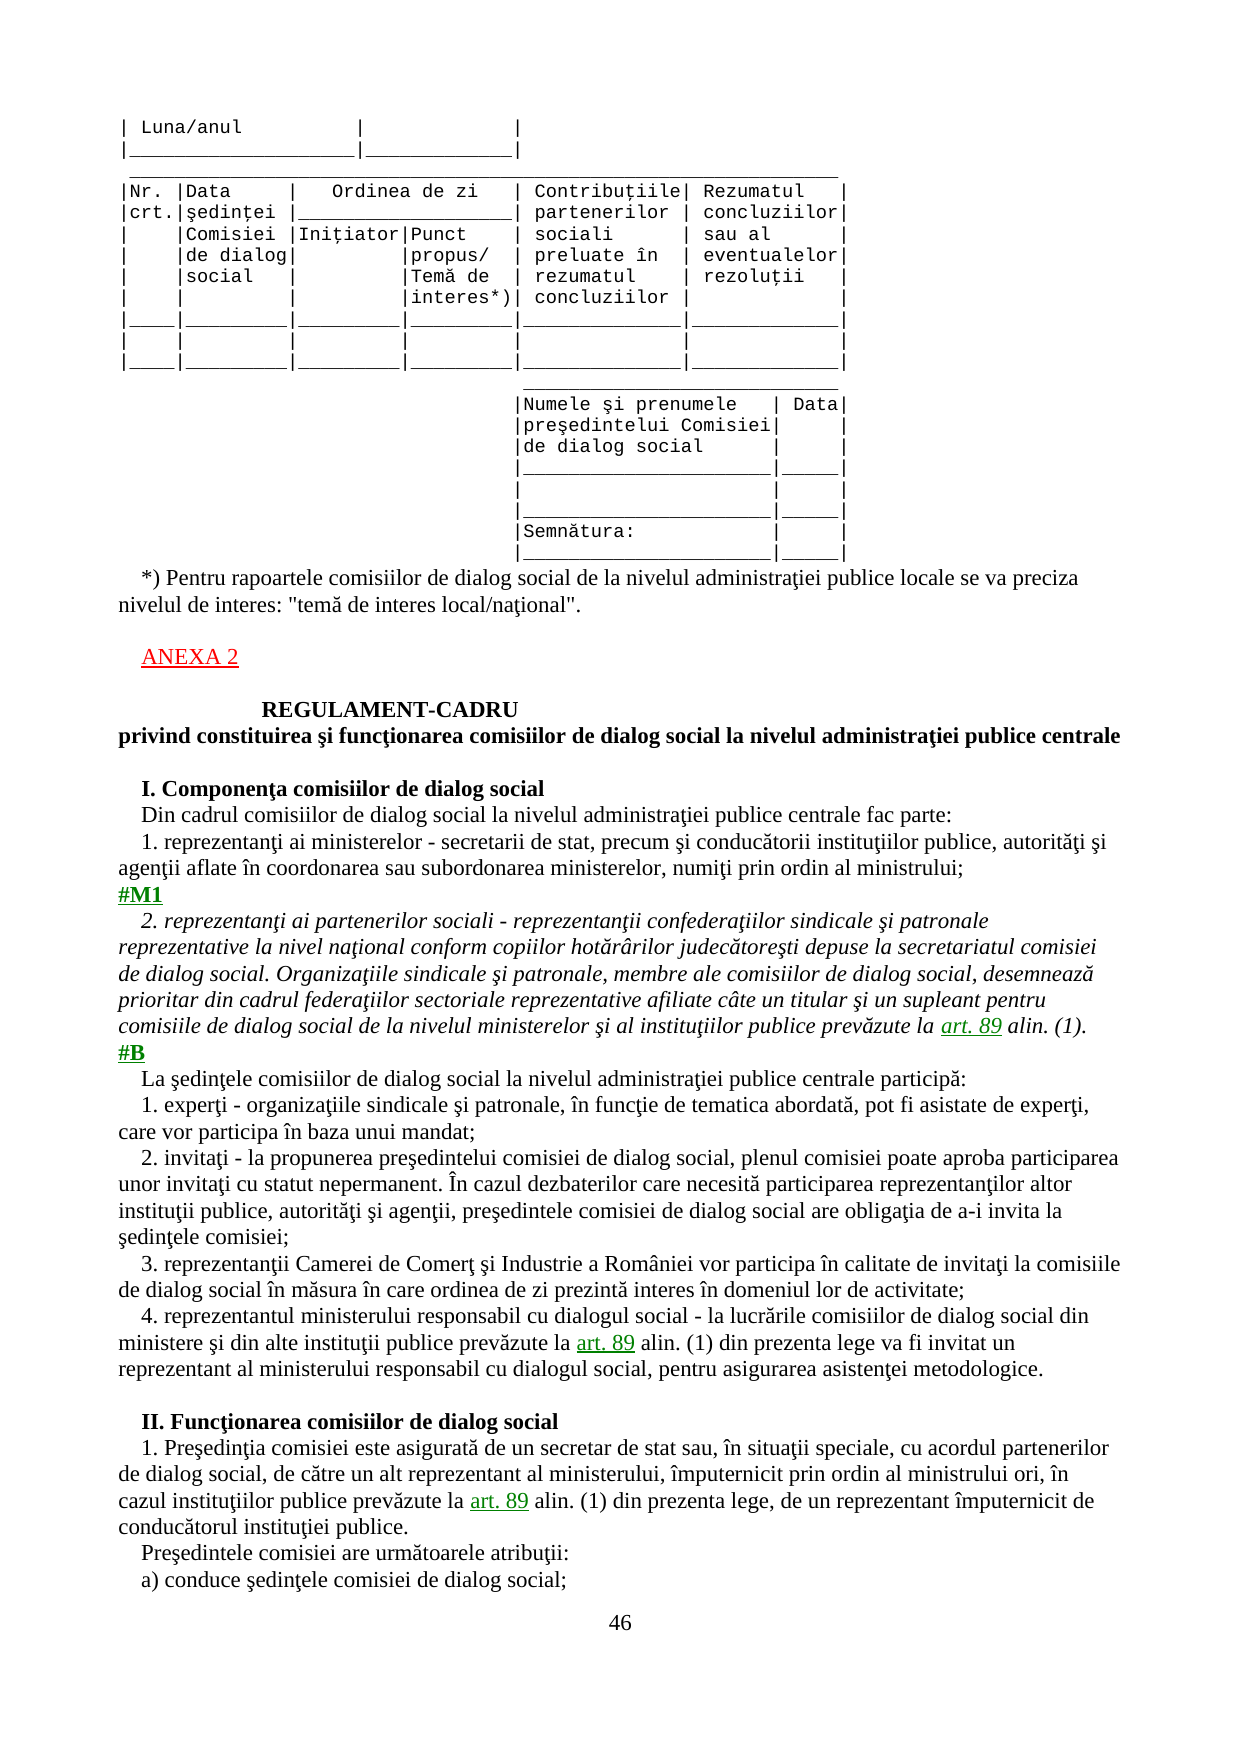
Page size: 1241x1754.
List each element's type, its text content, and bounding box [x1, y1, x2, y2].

text |Nr. |Data | Ordinea de zi | Contribuţiile| Rezumatul | [118, 182, 1122, 203]
text ANEXA 2 [118, 643, 1122, 670]
text |de dialog social | | [118, 437, 1122, 458]
text | |social | |Temă de | rezumatul | rezoluţii | [118, 267, 1122, 288]
text |____|_________|_________|_________|______________|_____________| [118, 309, 1122, 331]
text | | | [118, 479, 1122, 501]
text 1. reprezentanţi ai ministerelor - secretarii de stat, precum şi conducătorii instituţiilor publice, autorităţi şi agenţii aflate în coordonarea sau subordonarea ministerelor, numiţi prin ordin al ministrului; [118, 828, 1122, 881]
text | | | | | | | [118, 331, 1122, 352]
text |____|_________|_________|_________|______________|_____________| [118, 352, 1122, 373]
text 2. invitaţi - la propunerea preşedintelui comisiei de dialog social, plenul comisiei poate aproba participarea unor invitaţi cu statut nepermanent. În cazul dezbaterilor care necesită participarea reprezentanţilor altor instituţii publice, autorităţi şi agenţii, preşedintele comisiei de dialog social are obligaţia de a-i invita la şedinţele comisiei; [118, 1144, 1122, 1249]
text Din cadrul comisiilor de dialog social la nivelul administraţiei publice centrale fac parte: [118, 802, 1122, 828]
text I. Componenţa comisiilor de dialog social [118, 775, 1122, 802]
text *) Pentru rapoartele comisiilor de dialog social de la nivelul administraţiei publice locale se va preciza nivelul de interes: "temă de interes local/naţional". [118, 564, 1122, 617]
text |Numele şi prenumele | Data| [118, 394, 1122, 416]
text | |de dialog| |propus/ | preluate în | eventualelor| [118, 246, 1122, 267]
text 2. reprezentanţi ai partenerilor sociali - reprezentanţii confederaţiilor sindicale şi patronale reprezentative la nivel naţional conform copiilor hotărârilor judecătoreşti depuse la secretariatul comisiei de dialog social. Organizaţiile sindicale şi patronale, membre ale comisiilor de dialog social, desemnează prioritar din cadrul federaţiilor sectoriale reprezentative afiliate câte un titular şi un supleant pentru comisiile de dialog social de la nivelul ministerelor şi al instituţiilor publice prevăzute la art. 89 alin. (1). [118, 907, 1122, 1039]
text 1. experţi - organizaţiile sindicale şi patronale, în funcţie de tematica abordată, pot fi asistate de experţi, care vor participa în baza unui mandat; [118, 1091, 1122, 1144]
text #B [118, 1039, 1122, 1065]
text |______________________|_____| [118, 543, 1122, 564]
text II. Funcţionarea comisiilor de dialog social [118, 1408, 1122, 1434]
text |preşedintelui Comisiei| | [118, 416, 1122, 437]
text _______________________________________________________________ [118, 161, 1122, 182]
text 3. reprezentanţii Camerei de Comerţ şi Industrie a României vor participa în calitate de invitaţi la comisiile de dialog social în măsura în care ordinea de zi prezintă interes în domeniul lor de activitate; [118, 1249, 1122, 1302]
text REGULAMENT-CADRU [118, 696, 1122, 722]
text | Luna/anul | | [118, 118, 1122, 139]
text |______________________|_____| [118, 458, 1122, 479]
text La şedinţele comisiilor de dialog social la nivelul administraţiei publice centrale participă: [118, 1065, 1122, 1091]
text 1. Preşedinţia comisiei este asigurată de un secretar de stat sau, în situaţii speciale, cu acordul partenerilor de dialog social, de către un alt reprezentant al ministerului, împuternicit prin ordin al ministrului ori, în cazul instituţiilor publice prevăzute la art. 89 alin. (1) din prezenta lege, de un reprezentant împuternicit de conducătorul instituţiei publice. [118, 1434, 1122, 1539]
text a) conduce şedinţele comisiei de dialog social; [118, 1566, 1122, 1592]
text |Semnătura: | | [118, 522, 1122, 543]
text Preşedintele comisiei are următoarele atribuţii: [118, 1539, 1122, 1566]
text | | | |interes*)| concluziilor | | [118, 288, 1122, 309]
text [118, 139, 1122, 161]
text #M1 [118, 881, 1122, 907]
text privind constituirea şi funcţionarea comisiilor de dialog social la nivelul administraţiei publice centrale [118, 722, 1122, 749]
text | |Comisiei |Iniţiator|Punct | sociali | sau al | [118, 224, 1122, 246]
text |______________________|_____| [118, 501, 1122, 522]
text |crt.|şedinţei |___________________| partenerilor | concluziilor| [118, 203, 1122, 224]
text 4. reprezentantul ministerului responsabil cu dialogul social - la lucrările comisiilor de dialog social din ministere şi din alte instituţii publice prevăzute la art. 89 alin. (1) din prezenta lege va fi invitat un reprezentant al ministerului responsabil cu dialogul social, pentru asigurarea asistenţei metodologice. [118, 1302, 1122, 1381]
text ____________________________ [118, 373, 1122, 394]
